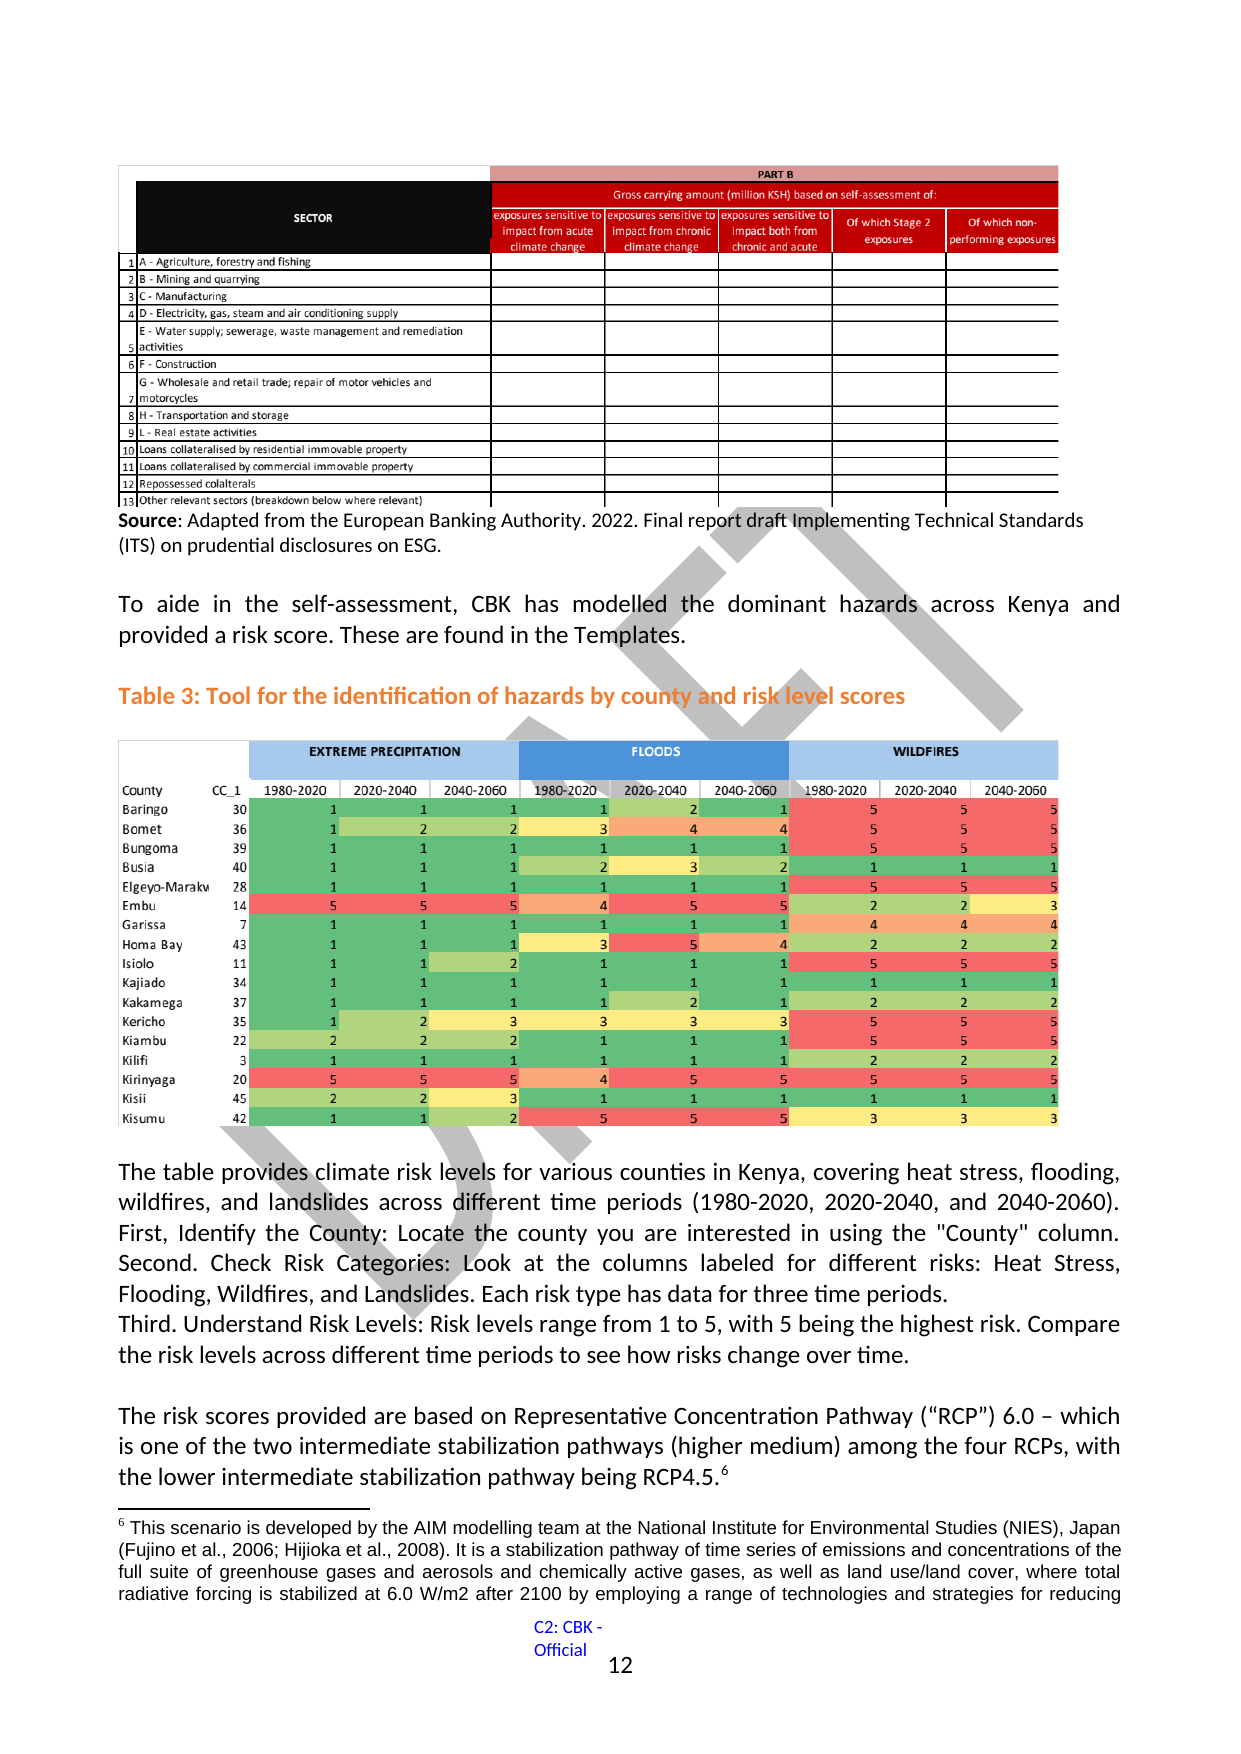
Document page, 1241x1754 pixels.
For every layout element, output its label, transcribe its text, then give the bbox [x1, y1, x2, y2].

text To aide in the self-assessment, CBK has modelled the dominant hazards across Kenya and provided a risk score. These are found in the Templates. [118, 588, 1122, 649]
text The table provides climate risk levels for various counties in Kenya, covering heat stress, flooding, wildfires, and landslides across different time periods (1980-2020, 2020-2040, and 2040-2060). First, Identify the County: Locate the county you are interested in using the "County" column. Second. Check Risk Categories: Look at the columns labeled for different risks: Heat Stress, Flooding, Wildfires, and Landslides. Each risk type has data for three time periods. [118, 1156, 1122, 1308]
text The risk scores provided are based on Representative Concentration Pathway (“RCP”) 6.0 – which is one of the two intermediate stabilization pathways (higher medium) among the four RCPs, with the lower intermediate stabilization pathway being RCP4.5. [118, 1400, 1122, 1492]
text Table 3: Tool for the identification of hazards by county and risk level scores [118, 680, 1122, 710]
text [118, 507, 1122, 558]
text Third. Understand Risk Levels: Risk levels range from 1 to 5, with 5 being the highest risk. Compare the risk levels across different time periods to see how risks change over time. [118, 1308, 1122, 1369]
